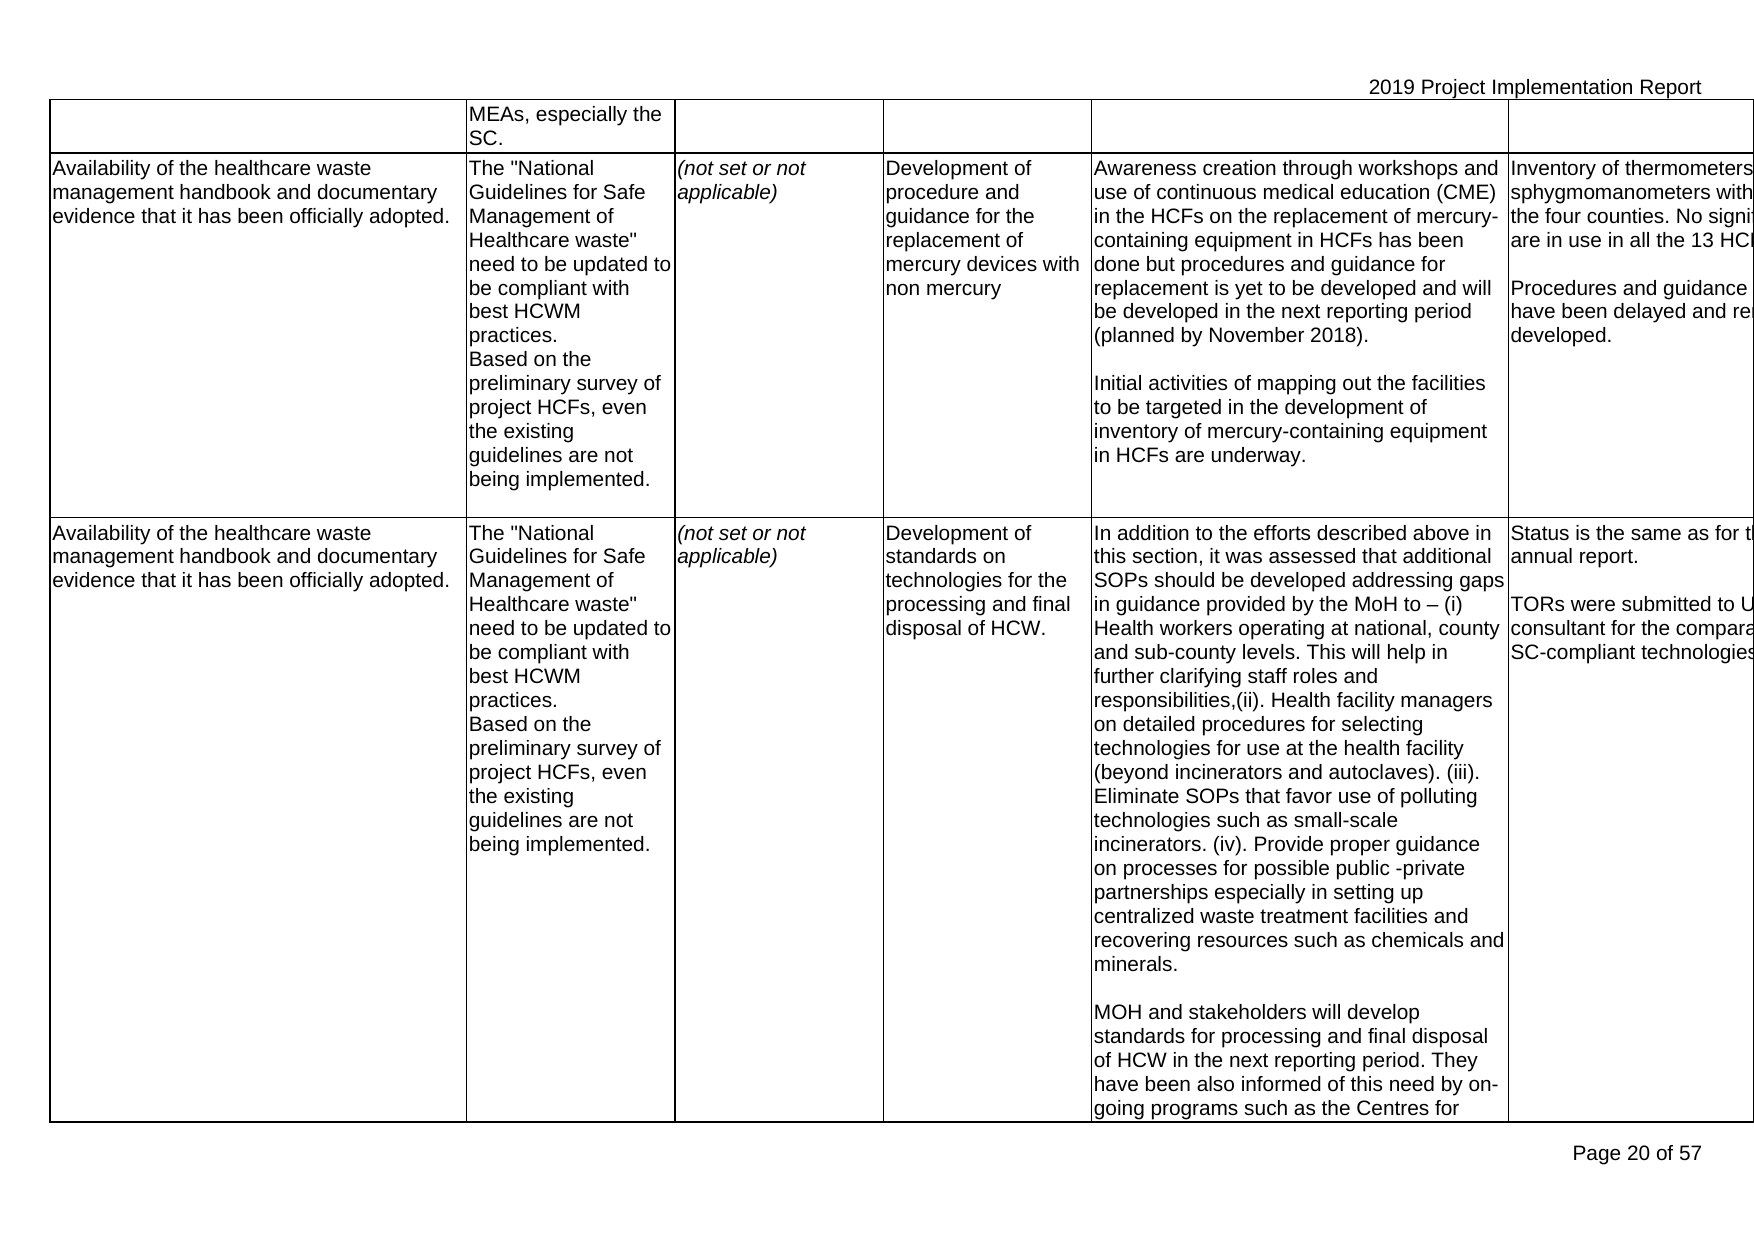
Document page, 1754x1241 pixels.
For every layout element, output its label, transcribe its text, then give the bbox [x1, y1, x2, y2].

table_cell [884, 100, 1091, 152]
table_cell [1092, 100, 1508, 152]
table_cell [1509, 100, 1753, 152]
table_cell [1092, 518, 1508, 1121]
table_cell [884, 518, 1091, 1121]
table_cell (not set or not applicable) [676, 154, 883, 517]
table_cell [467, 518, 674, 1121]
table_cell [676, 518, 883, 1121]
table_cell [1509, 518, 1753, 1121]
table_cell Availability of the healthcare waste management handbook and documentary evidence that it has been officially adopted. [51, 154, 466, 517]
table_cell Inventory of thermometers and sphygmomanometers with mercury done for the four counties. No significant quantities are in use in all the 13 HCFs. Procedures and guidance for replacement have been delayed and remain to be developed. [1509, 154, 1753, 517]
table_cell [51, 100, 466, 152]
table_cell Development of procedure and guidance for the replacement of mercury devices with non mercury [884, 154, 1091, 517]
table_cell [676, 100, 883, 152]
table_cell Awareness creation through workshops and use of continuous medical education (CME) in the HCFs on the replacement of mercury-containing equipment in HCFs has been done but procedures and guidance for replacement is yet to be developed and will be developed in the next reporting period (planned by November 2018). Initial activities of mapping out the facilities to be targeted in the development of inventory of mercury-containing equipment in HCFs are underway. [1092, 154, 1508, 517]
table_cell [51, 518, 466, 1121]
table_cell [467, 100, 674, 152]
